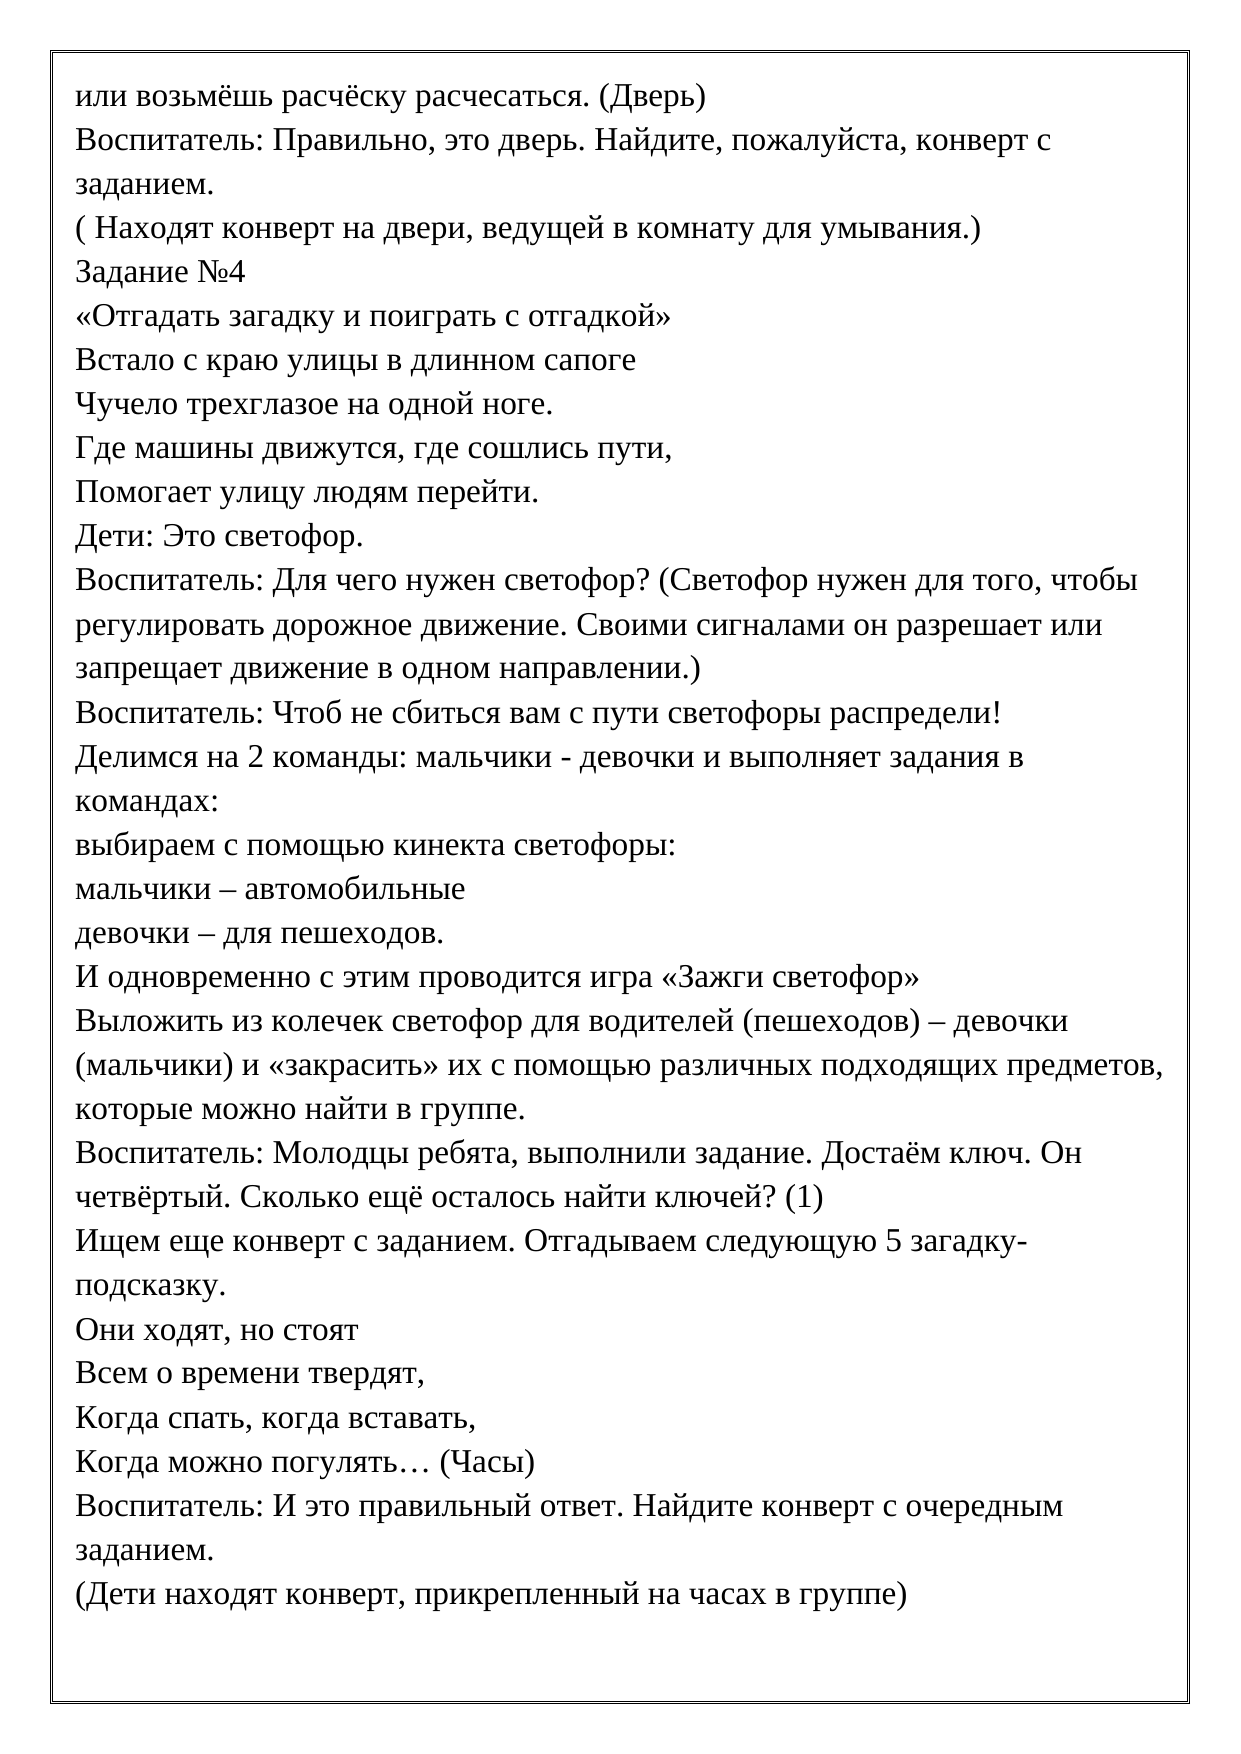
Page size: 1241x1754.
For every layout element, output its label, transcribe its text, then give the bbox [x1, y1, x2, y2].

text Они ходят, но стоят [75, 1309, 1165, 1347]
text Воспитатель: Правильно, это дверь. Найдите, пожалуйста, конверт с заданием. [75, 119, 1165, 201]
text ( Находят конверт на двери, ведущей в комнату для умывания.) [75, 207, 1165, 246]
text или возьмёшь расчёску расчесаться. (Дверь) [75, 75, 1165, 113]
text Всем о времени твердят, [75, 1353, 1165, 1391]
text Где машины движутся, где сошлись пути, [75, 427, 1165, 466]
text Воспитатель: Для чего нужен светофор? (Светофор нужен для того, чтобы регулировать дорожное движение. Своими сигналами он разрешает или запрещает движение в одном направлении.) [75, 560, 1165, 686]
text Выложить из колечек светофор для водителей (пешеходов) – девочки (мальчики) и «закрасить» их с помощью различных подходящих предметов, которые можно найти в группе. [75, 1000, 1165, 1127]
text (Дети находят конверт, прикрепленный на часах в группе) [75, 1573, 1165, 1611]
text «Отгадать загадку и поиграть с отгадкой» [75, 295, 1165, 334]
text Задание №4 [75, 251, 1165, 289]
text И одновременно с этим проводится игра «Зажги светофор» [75, 956, 1165, 994]
text Воспитатель: Чтоб не сбиться вам с пути светофоры распредели! [75, 692, 1165, 730]
text мальчики – автомобильные [75, 868, 1165, 906]
text Когда спать, когда вставать, [75, 1397, 1165, 1435]
text Когда можно погулять… (Часы) [75, 1441, 1165, 1479]
text Встало с краю улицы в длинном сапоге [75, 339, 1165, 378]
text Воспитатель: Молодцы ребята, выполнили задание. Достаём ключ. Он четвёртый. Сколько ещё осталось найти ключей? (1) [75, 1132, 1165, 1215]
text Чучело трехглазое на одной ноге. [75, 383, 1165, 422]
text Помогает улицу людям перейти. [75, 472, 1165, 510]
text девочки – для пешеходов. [75, 912, 1165, 951]
text Ищем еще конверт с заданием. Отгадываем следующую 5 загадку-подсказку. [75, 1221, 1165, 1303]
text Дети: Это светофор. [75, 516, 1165, 554]
text Делимся на 2 команды: мальчики - девочки и выполняет задания в командах: [75, 736, 1165, 818]
text выбираем с помощью кинекта светофоры: [75, 824, 1165, 862]
text Воспитатель: И это правильный ответ. Найдите конверт с очередным заданием. [75, 1485, 1165, 1567]
